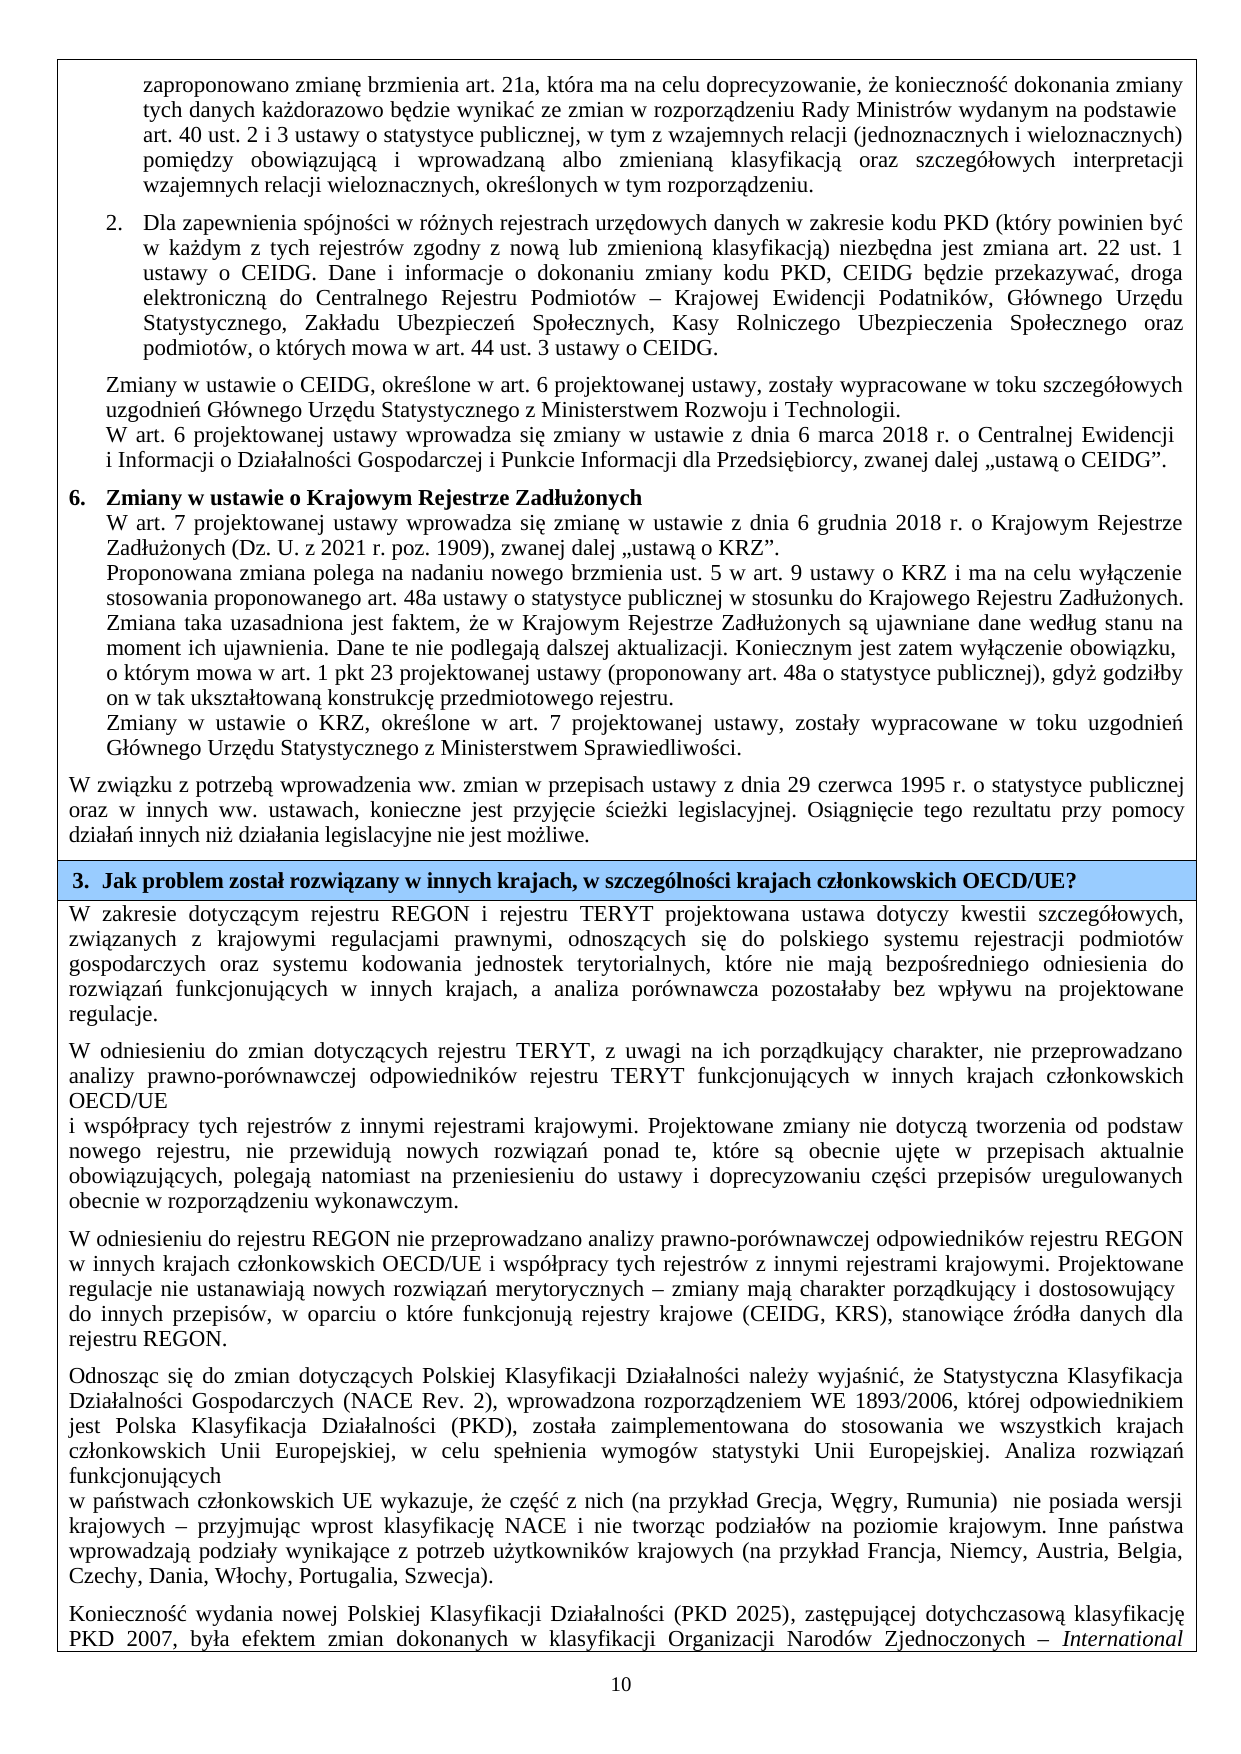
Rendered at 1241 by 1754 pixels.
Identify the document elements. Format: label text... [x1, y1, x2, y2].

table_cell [58, 60, 1196, 860]
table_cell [58, 901, 1196, 1651]
table_cell Jak problem został rozwiązany w innych krajach, w szczególności krajach członkowskich OECD/UE? [58, 861, 1196, 900]
